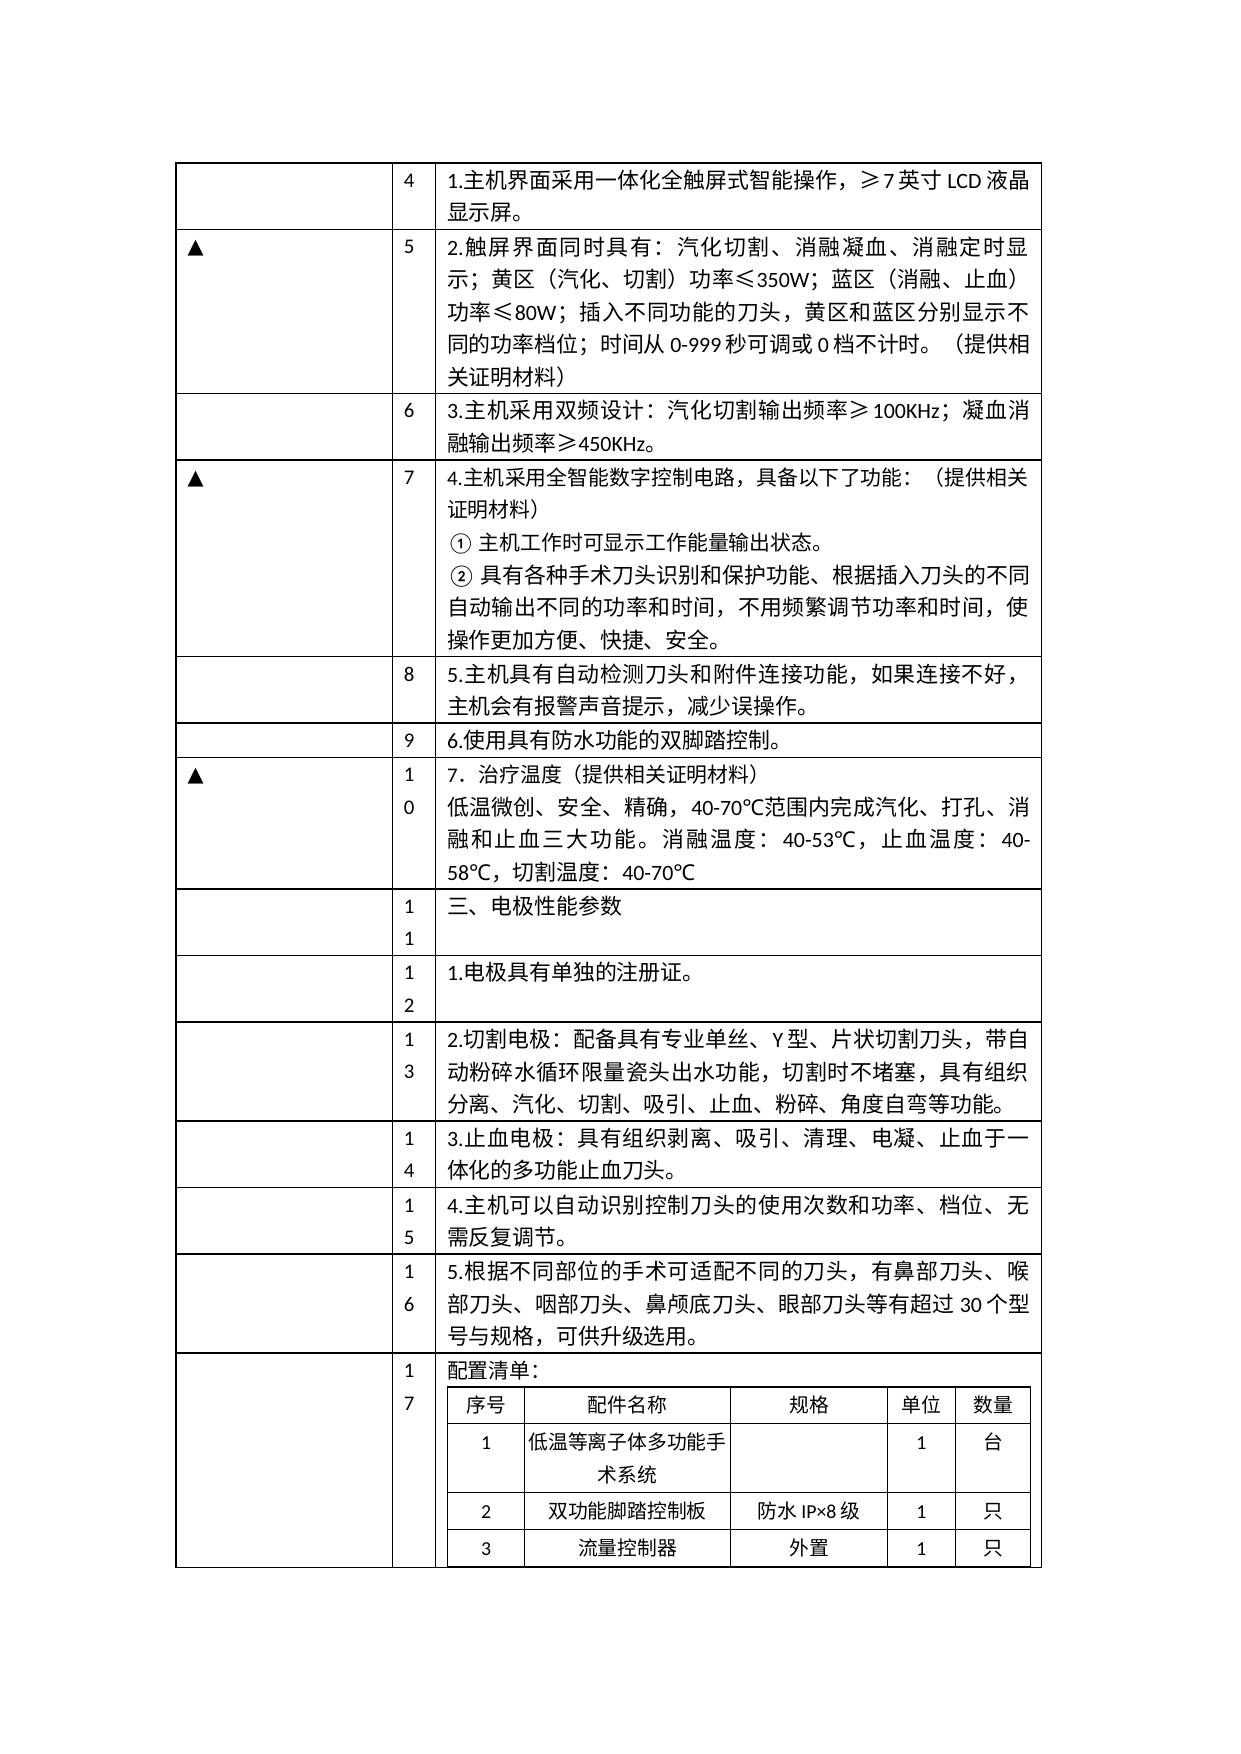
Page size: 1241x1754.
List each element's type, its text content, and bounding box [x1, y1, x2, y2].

table_cell [177, 890, 392, 954]
table_cell 3.主机采用双频设计：汽化切割输出频率≥100KHz；凝血消融输出频率≥450KHz。 [436, 394, 1041, 459]
table_cell ▲ [177, 758, 392, 888]
table_cell 5.根据不同部位的手术可适配不同的刀头，有鼻部刀头、喉部刀头、咽部刀头、鼻颅底刀头、眼部刀头等有超过30个型号与规格，可供升级选用。 [436, 1255, 1041, 1352]
table_cell 16 [393, 1255, 435, 1352]
table_cell [177, 394, 392, 459]
table_cell 配置清单： [436, 1354, 1041, 1567]
table_cell 12 [393, 956, 435, 1021]
table_cell 4.主机采用全智能数字控制电路，具备以下了功能：（提供相关证明材料） ①主机工作时可显示工作能量输出状态。 ②具有各种手术刀头识别和保护功能、根据插入刀头的不同自动输出不同的功率和时间，不用频繁调节功率和时间，使操作更加方便、快捷、安全。 [436, 461, 1041, 656]
table_cell 11 [393, 890, 435, 954]
table_cell 4 [393, 164, 435, 228]
table_cell [177, 724, 392, 756]
table_cell 6 [393, 394, 435, 459]
table_cell 7 [393, 461, 435, 656]
table_cell ▲ [177, 230, 392, 393]
table_cell [177, 1023, 392, 1120]
table_cell 2.切割电极：配备具有专业单丝、Y型、片状切割刀头，带自动粉碎水循环限量瓷头出水功能，切割时不堵塞，具有组织分离、汽化、切割、吸引、止血、粉碎、角度自弯等功能。 [436, 1023, 1041, 1120]
table_cell [177, 657, 392, 722]
table_cell 三、电极性能参数 [436, 890, 1041, 954]
table_cell 4.主机可以自动识别控制刀头的使用次数和功率、档位、无需反复调节。 [436, 1188, 1041, 1253]
table_cell 1.主机界面采用一体化全触屏式智能操作，≥7英寸LCD液晶显示屏。 [436, 164, 1041, 228]
table_cell [177, 1255, 392, 1352]
table_cell 1.电极具有单独的注册证。 [436, 956, 1041, 1021]
table_cell ▲ [177, 461, 392, 656]
table_cell 5 [393, 230, 435, 393]
table_cell [177, 1188, 392, 1253]
table_cell 7．治疗温度（提供相关证明材料） 低温微创、安全、精确，40-70℃范围内完成汽化、打孔、消融和止血三大功能。消融温度：40-53℃，止血温度：40-58℃，切割温度：40-70℃ [436, 758, 1041, 888]
table_cell 6.使用具有防水功能的双脚踏控制。 [436, 724, 1041, 756]
table_cell 15 [393, 1188, 435, 1253]
table_cell 5.主机具有自动检测刀头和附件连接功能，如果连接不好，主机会有报警声音提示，减少误操作。 [436, 657, 1041, 722]
table_cell 2.触屏界面同时具有：汽化切割、消融凝血、消融定时显示；黄区（汽化、切割）功率≤350W；蓝区（消融、止血）功率≤80W；插入不同功能的刀头，黄区和蓝区分别显示不同的功率档位；时间从0-999秒可调或0档不计时。（提供相关证明材料） [436, 230, 1041, 393]
table_cell [177, 1354, 392, 1567]
table_cell 10 [393, 758, 435, 888]
table_cell 13 [393, 1023, 435, 1120]
table_cell 3.止血电极：具有组织剥离、吸引、清理、电凝、止血于一体化的多功能止血刀头。 [436, 1122, 1041, 1187]
table_cell [177, 956, 392, 1021]
table_cell [177, 1122, 392, 1187]
table_cell 9 [393, 724, 435, 756]
table_cell [177, 164, 392, 228]
table_cell 8 [393, 657, 435, 722]
table_cell 14 [393, 1122, 435, 1187]
table_cell 17 [393, 1354, 435, 1567]
